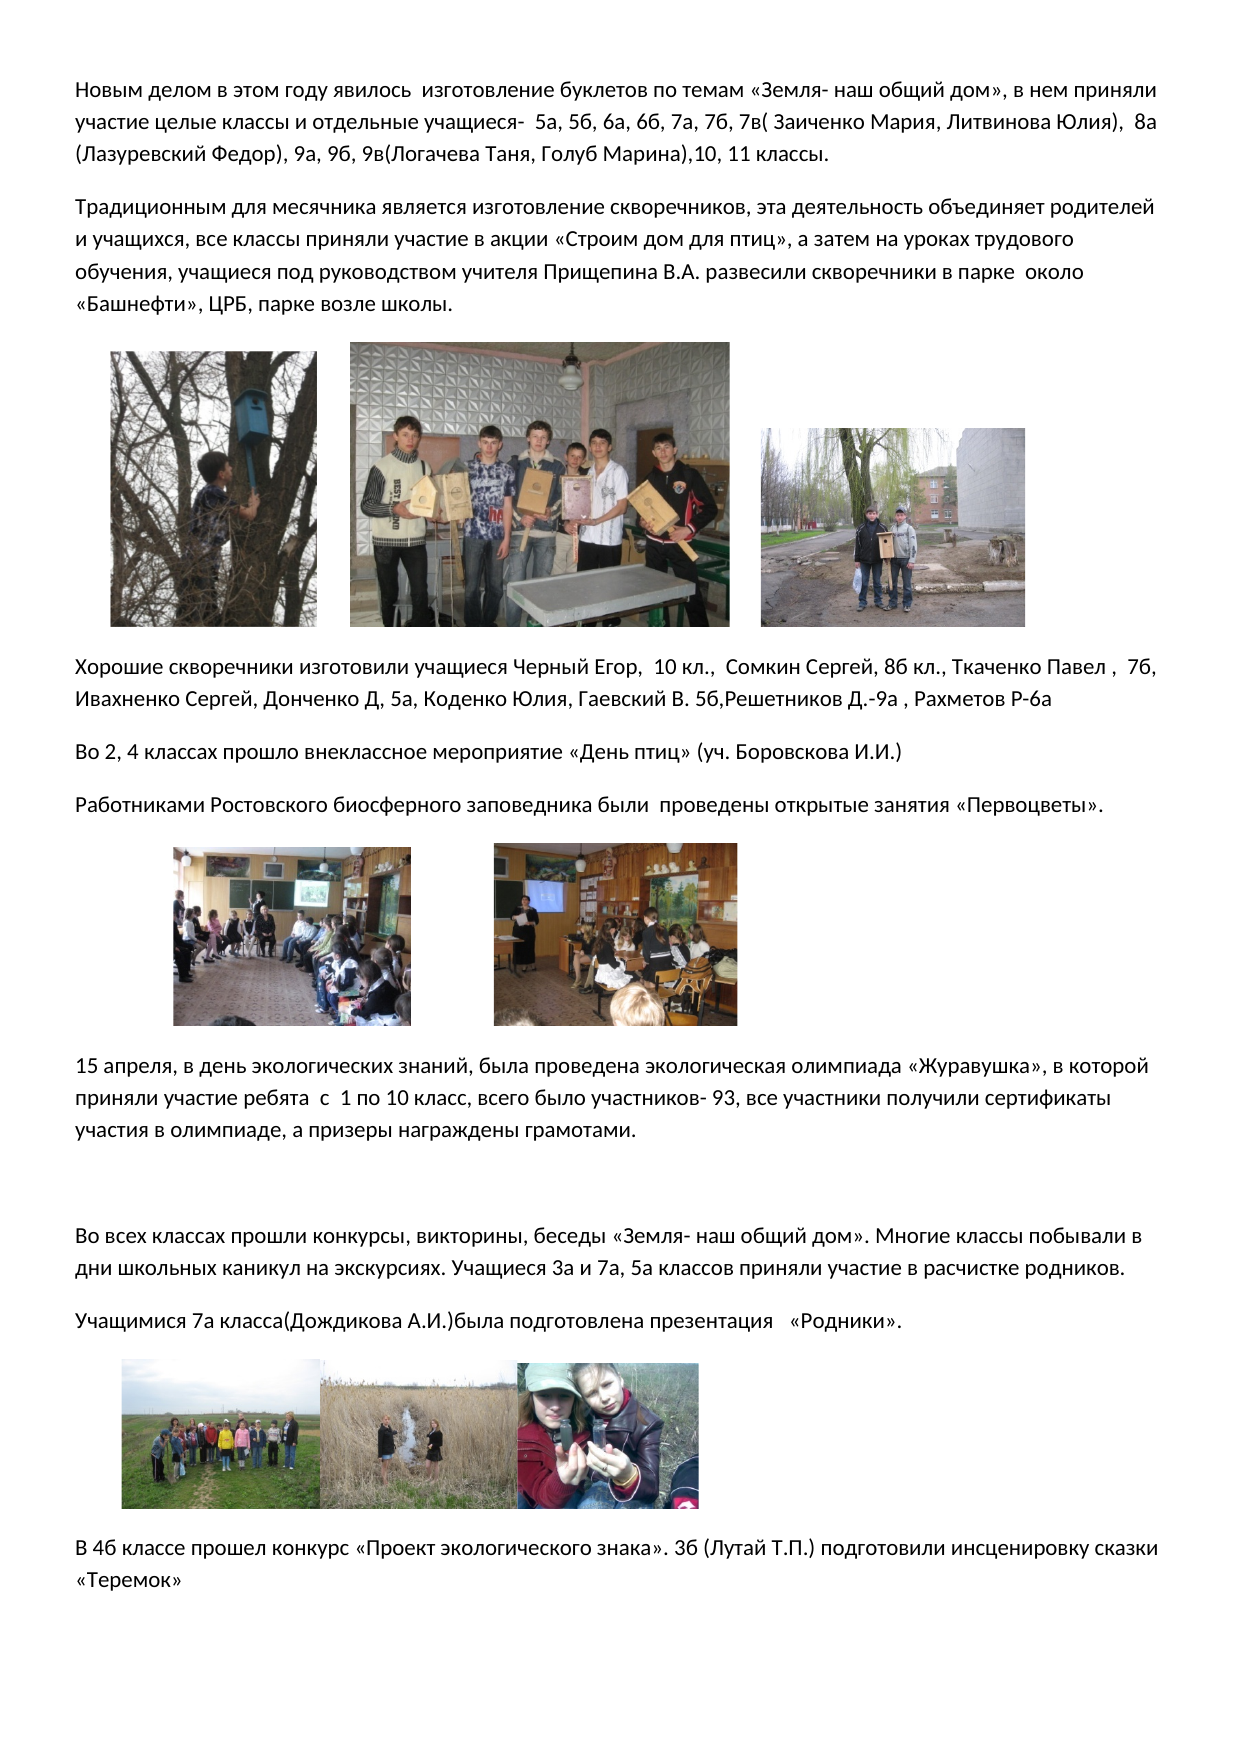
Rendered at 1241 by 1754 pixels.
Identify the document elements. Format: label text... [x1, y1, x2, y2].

picture [173, 847, 411, 1026]
text Во 2, 4 классах прошло внеклассное мероприятие «День птиц» (уч. Боровскова И.И.) [75, 737, 1165, 765]
text Учащимися 7а класса(Дождикова А.И.)была подготовлена презентация «Родники». [75, 1306, 1165, 1334]
text В 4б классе прошел конкурс «Проект экологического знака». 3б (Лутай Т.П.) подготовили инсценировку сказки «Теремок» [75, 1533, 1165, 1593]
text Традиционным для месячника является изготовление скворечников, эта деятельность объединяет родителей и учащихся, все классы приняли участие в акции «Строим дом для птиц», а затем на уроках трудового обучения, учащиеся под руководством учителя Прищепина В.А. развесили скворечники в парке около «Башнефти», ЦРБ, парке возле школы. [75, 192, 1165, 317]
picture [760, 428, 1026, 627]
picture [121, 1359, 699, 1509]
picture [111, 352, 317, 626]
picture [350, 342, 730, 627]
text Новым делом в этом году явилось изготовление буклетов по темам «Земля- наш общий дом», в нем приняли участие целые классы и отдельные учащиеся- 5а, 5б, 6а, 6б, 7а, 7б, 7в( Заиченко Мария, Литвинова Юлия), 8а (Лазуревский Федор), 9а, 9б, 9в(Логачева Таня, Голуб Марина),10, 11 классы. [75, 75, 1165, 167]
text Хорошие скворечники изготовили учащиеся Черный Егор, 10 кл., Сомкин Сергей, 8б кл., Ткаченко Павел , 7б, Ивахненко Сергей, Донченко Д, 5а, Коденко Юлия, Гаевский В. 5б,Решетников Д.-9а , Рахметов Р-6а [75, 652, 1165, 712]
text Работниками Ростовского биосферного заповедника были проведены открытые занятия «Первоцветы». [75, 790, 1165, 818]
text Во всех классах прошли конкурсы, викторины, беседы «Земля- наш общий дом». Многие классы побывали в дни школьных каникул на экскурсиях. Учащиеся 3а и 7а, 5а классов приняли участие в расчистке родников. [75, 1221, 1165, 1281]
picture [493, 843, 738, 1026]
text 15 апреля, в день экологических знаний, была проведена экологическая олимпиада «Журавушка», в которой приняли участие ребята с 1 по 10 класс, всего было участников- 93, все участники получили сертификаты участия в олимпиаде, а призеры награждены грамотами. [75, 1051, 1165, 1143]
